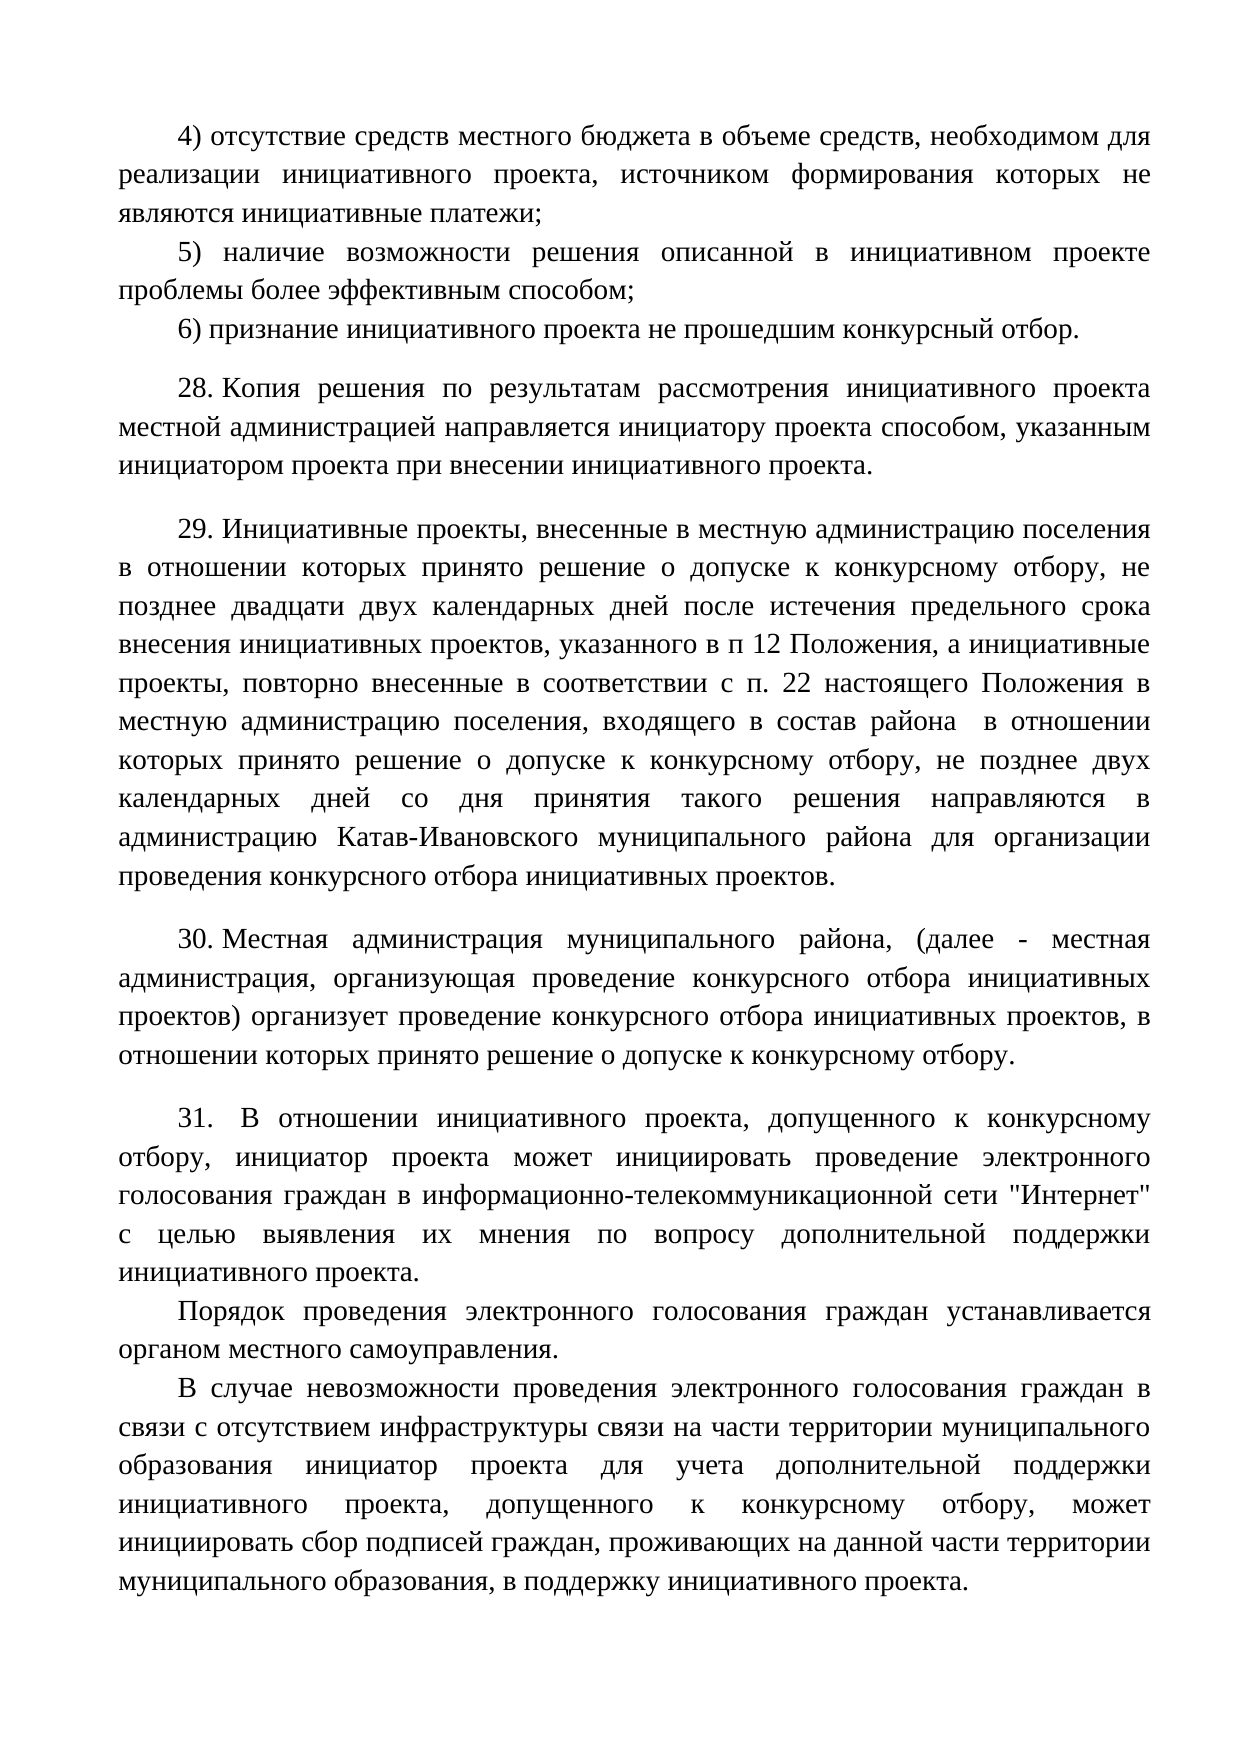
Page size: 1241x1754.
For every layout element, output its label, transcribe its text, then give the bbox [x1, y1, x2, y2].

text 5) наличие возможности решения описанной в инициативном проекте проблемы более эффективным способом; [118, 234, 1152, 306]
list Копия решения по результатам рассмотрения инициативного проекта местной администрацией направляется инициатору проекта способом, указанным инициатором проекта при внесении инициативного проекта. [118, 370, 1152, 481]
list Инициативные проекты, внесенные в местную администрацию поселения в отношении которых принято решение о допуске к конкурсному отбору, не позднее двадцати двух календарных дней после истечения предельного срока внесения инициативных проектов, указанного в п 12 Положения, а инициативные проекты, повторно внесенные в соответствии с п. 22 настоящего Положения в местную администрацию поселения, входящего в состав района в отношении которых принято решение о допуске к конкурсному отбору, не позднее двух календарных дней со дня принятия такого решения направляются в администрацию Катав-Ивановского муниципального района для организации проведения конкурсного отбора инициативных проектов. [118, 511, 1152, 891]
text Порядок проведения электронного голосования граждан устанавливается органом местного самоуправления. [118, 1293, 1152, 1365]
list В отношении инициативного проекта, допущенного к конкурсному отбору, инициатор проекта может инициировать проведение электронного голосования граждан в информационно-телекоммуникационной сети "Интернет" с целью выявления их мнения по вопросу дополнительной поддержки инициативного проекта. [118, 1100, 1152, 1288]
text В случае невозможности проведения электронного голосования граждан в связи с отсутствием инфраструктуры связи на части территории муниципального образования инициатор проекта для учета дополнительной поддержки инициативного проекта, допущенного к конкурсному отбору, может инициировать сбор подписей граждан, проживающих на данной части территории муниципального образования, в поддержку инициативного проекта. [118, 1370, 1152, 1596]
text 4) отсутствие средств местного бюджета в объеме средств, необходимом для реализации инициативного проекта, источником формирования которых не являются инициативные платежи; [118, 118, 1152, 229]
list Местная администрация муниципального района, (далее - местная администрация, организующая проведение конкурсного отбора инициативных проектов) организует проведение конкурсного отбора инициативных проектов, в отношении которых принято решение о допуске к конкурсному отбору. [118, 921, 1152, 1070]
text 6) признание инициативного проекта не прошедшим конкурсный отбор. [118, 311, 1152, 344]
